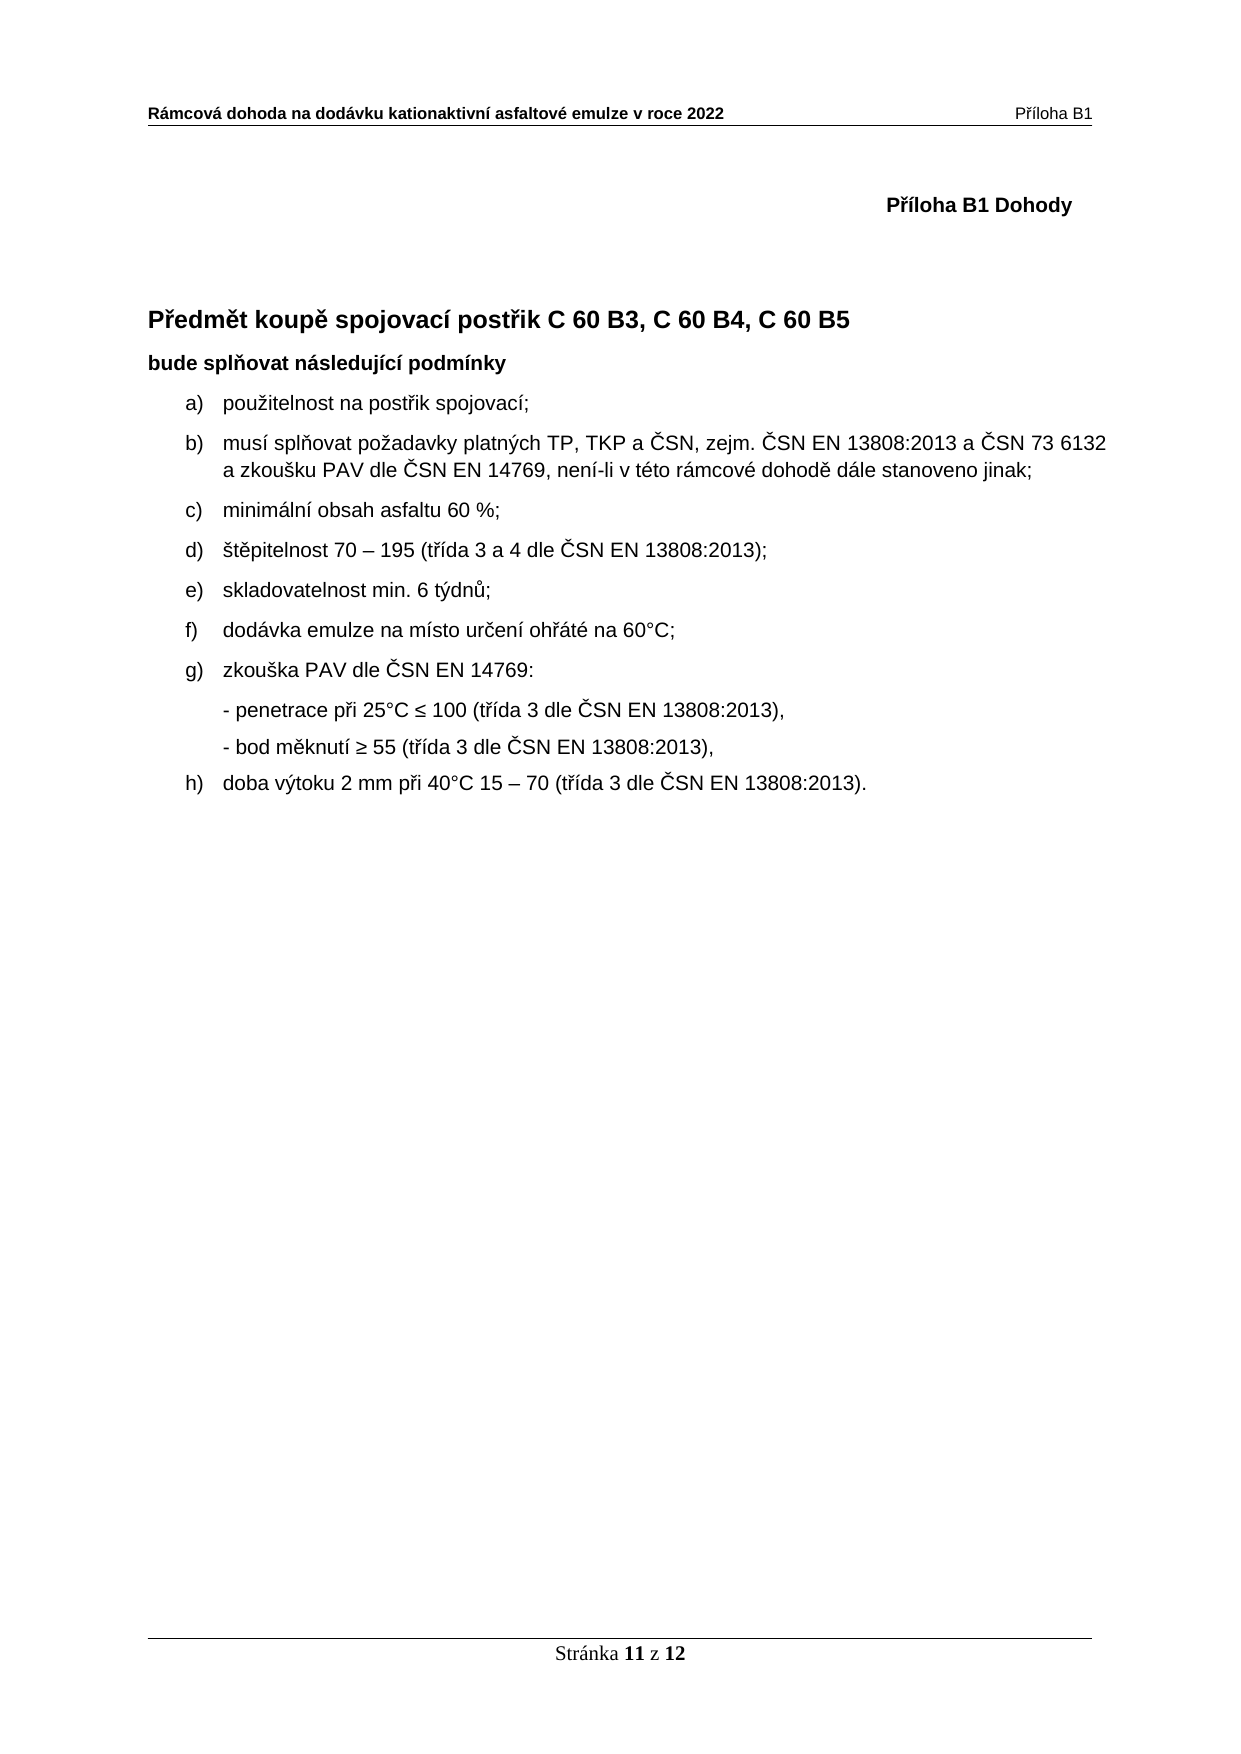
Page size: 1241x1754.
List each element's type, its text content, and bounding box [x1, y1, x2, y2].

list minimální obsah asfaltu 60 %; [185, 498, 1092, 522]
list dodávka emulze na místo určení ohřáté na 60°C; [185, 618, 1092, 642]
text - penetrace při 25°C ≤ 100 (třída 3 dle ČSN EN 13808:2013), [223, 698, 1092, 722]
list musí splňovat požadavky platných TP, TKP a ČSN, zejm. ČSN EN 13808:2013 a ČSN 73 6132 a zkoušku PAV dle ČSN EN 14769, není-li v této rámcové dohodě dále stanoveno jinak; [185, 431, 1107, 482]
list použitelnost na postřik spojovací; [185, 391, 1092, 414]
list štěpitelnost 70 – 195 (třída 3 a 4 dle ČSN EN 13808:2013); [185, 538, 1092, 562]
list zkouška PAV dle ČSN EN 14769: [185, 658, 1092, 682]
list skladovatelnost min. 6 týdnů; [185, 578, 1092, 602]
text bude splňovat následující podmínky [148, 351, 1092, 374]
list doba výtoku 2 mm při 40°C 15 – 70 (třída 3 dle ČSN EN 13808:2013). [185, 771, 1092, 795]
text Předmět koupě spojovací postřik C 60 B3, C 60 B4, C 60 B5 [148, 305, 1092, 334]
text Příloha B1 Dohody [148, 193, 1092, 217]
text - bod měknutí ≥ 55 (třída 3 dle ČSN EN 13808:2013), [223, 734, 1092, 758]
